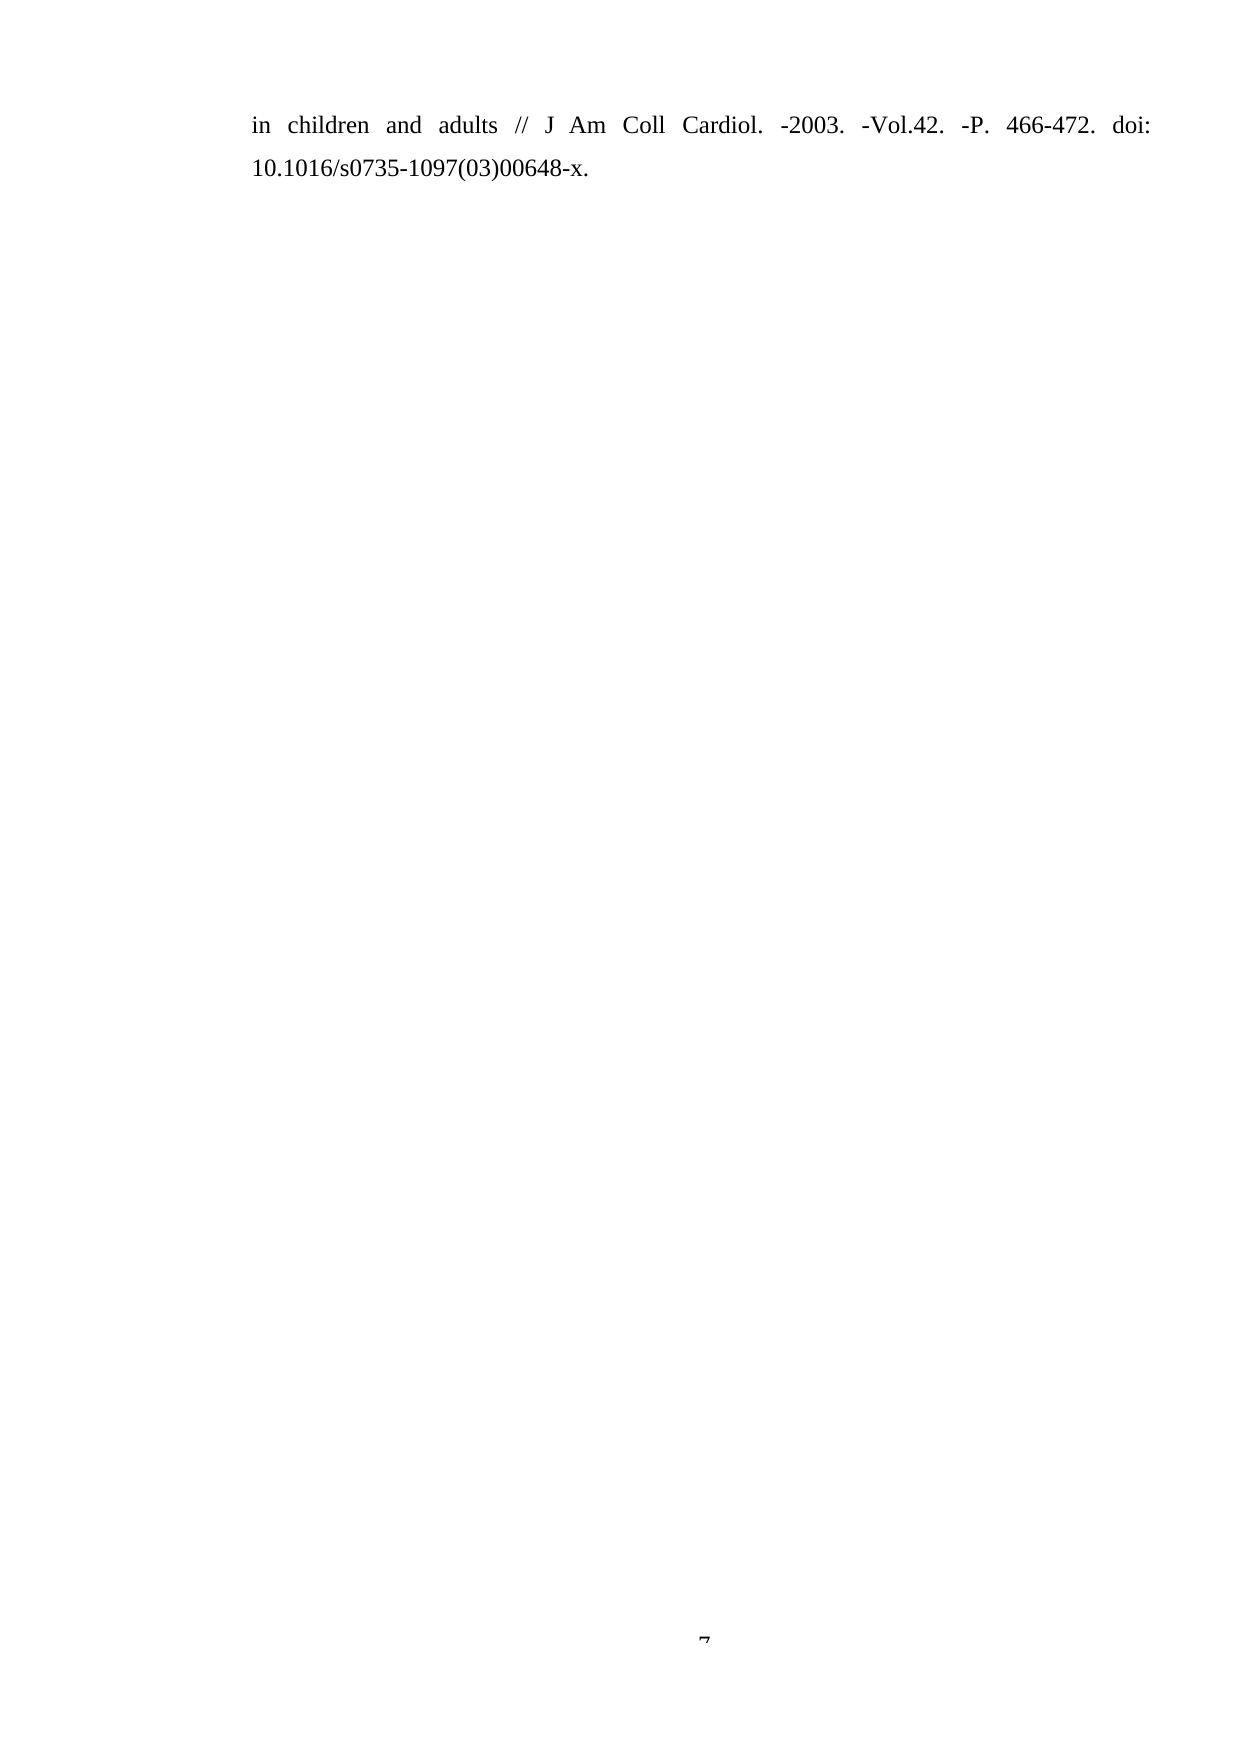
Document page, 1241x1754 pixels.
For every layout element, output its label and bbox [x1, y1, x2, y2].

list [214, 110, 1152, 182]
